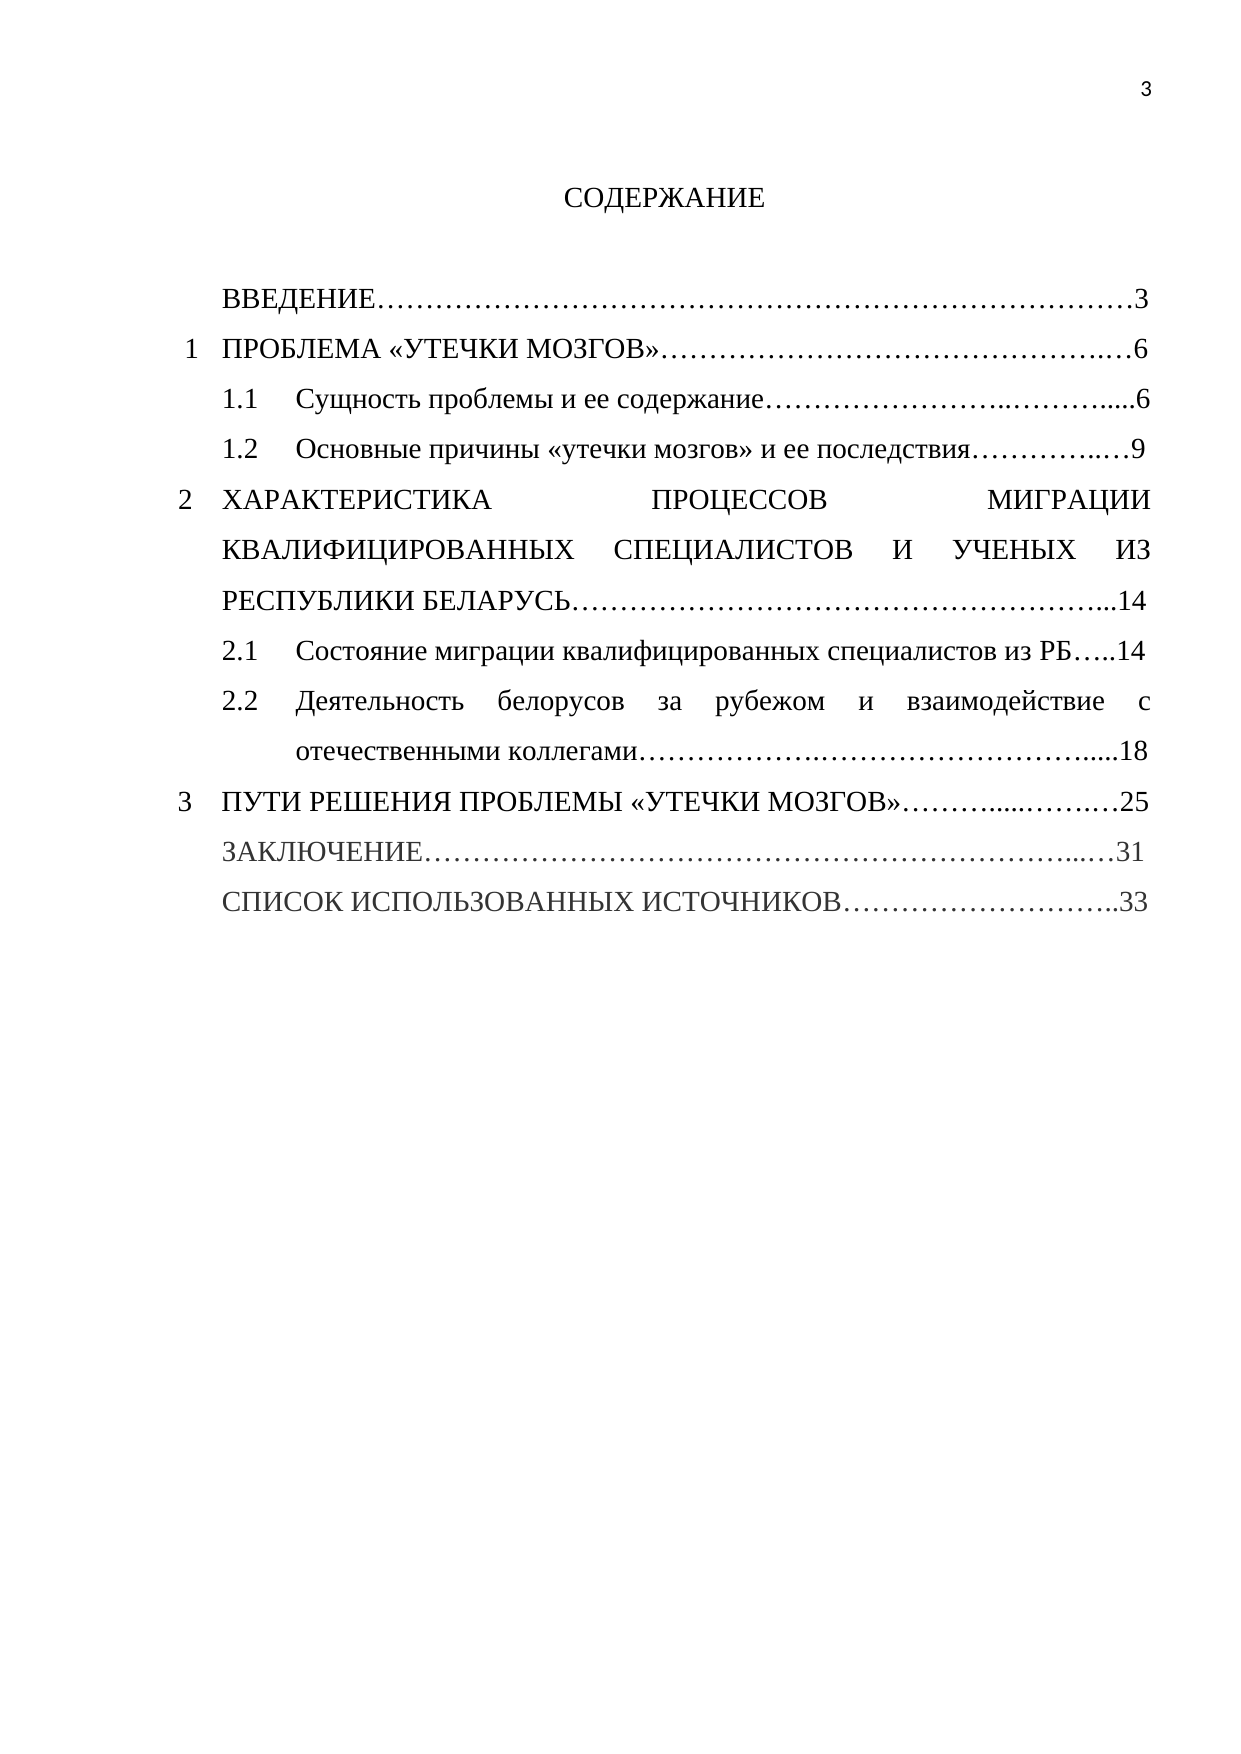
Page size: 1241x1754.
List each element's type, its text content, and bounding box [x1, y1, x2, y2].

text ЗАКЛЮЧЕНИЕ…………………………………………………………...…31 [222, 834, 1152, 868]
list Деятельность белорусов за рубежом и взаимодействие с отечественными коллегами……………….……………………….....18 [222, 683, 1152, 767]
list ПУТИ РЕШЕНИЯ ПРОБЛЕМЫ «УТЕЧКИ МОЗГОВ»……….....…….…25 [177, 784, 1152, 817]
list ПРОБЛЕМА «УТЕЧКИ МОЗГОВ»……………………………………….…6 [184, 331, 1152, 364]
text СОДЕРЖАНИЕ [177, 180, 1152, 214]
list ХАРАКТЕРИСТИКА ПРОЦЕССОВ МИГРАЦИИ КВАЛИФИЦИРОВАННЫХ СПЕЦИАЛИСТОВ И УЧЕНЫХ ИЗ РЕСПУБЛИКИ БЕЛАРУСЬ………………………………………………...14 [178, 482, 1152, 616]
list Сущность проблемы и ее содержание……………………..……….....6 [222, 381, 1152, 415]
list Состояние миграции квалифицированных специалистов из РБ…..14 [222, 633, 1152, 666]
list Основные причины «утечки мозгов» и ее последствия…………..…9 [222, 432, 1152, 465]
text СПИСОК ИСПОЛЬЗОВАННЫХ ИСТОЧНИКОВ………………………..33 [222, 884, 1152, 918]
text ВВЕДЕНИЕ……………………………………………………………………3 [222, 281, 1152, 314]
